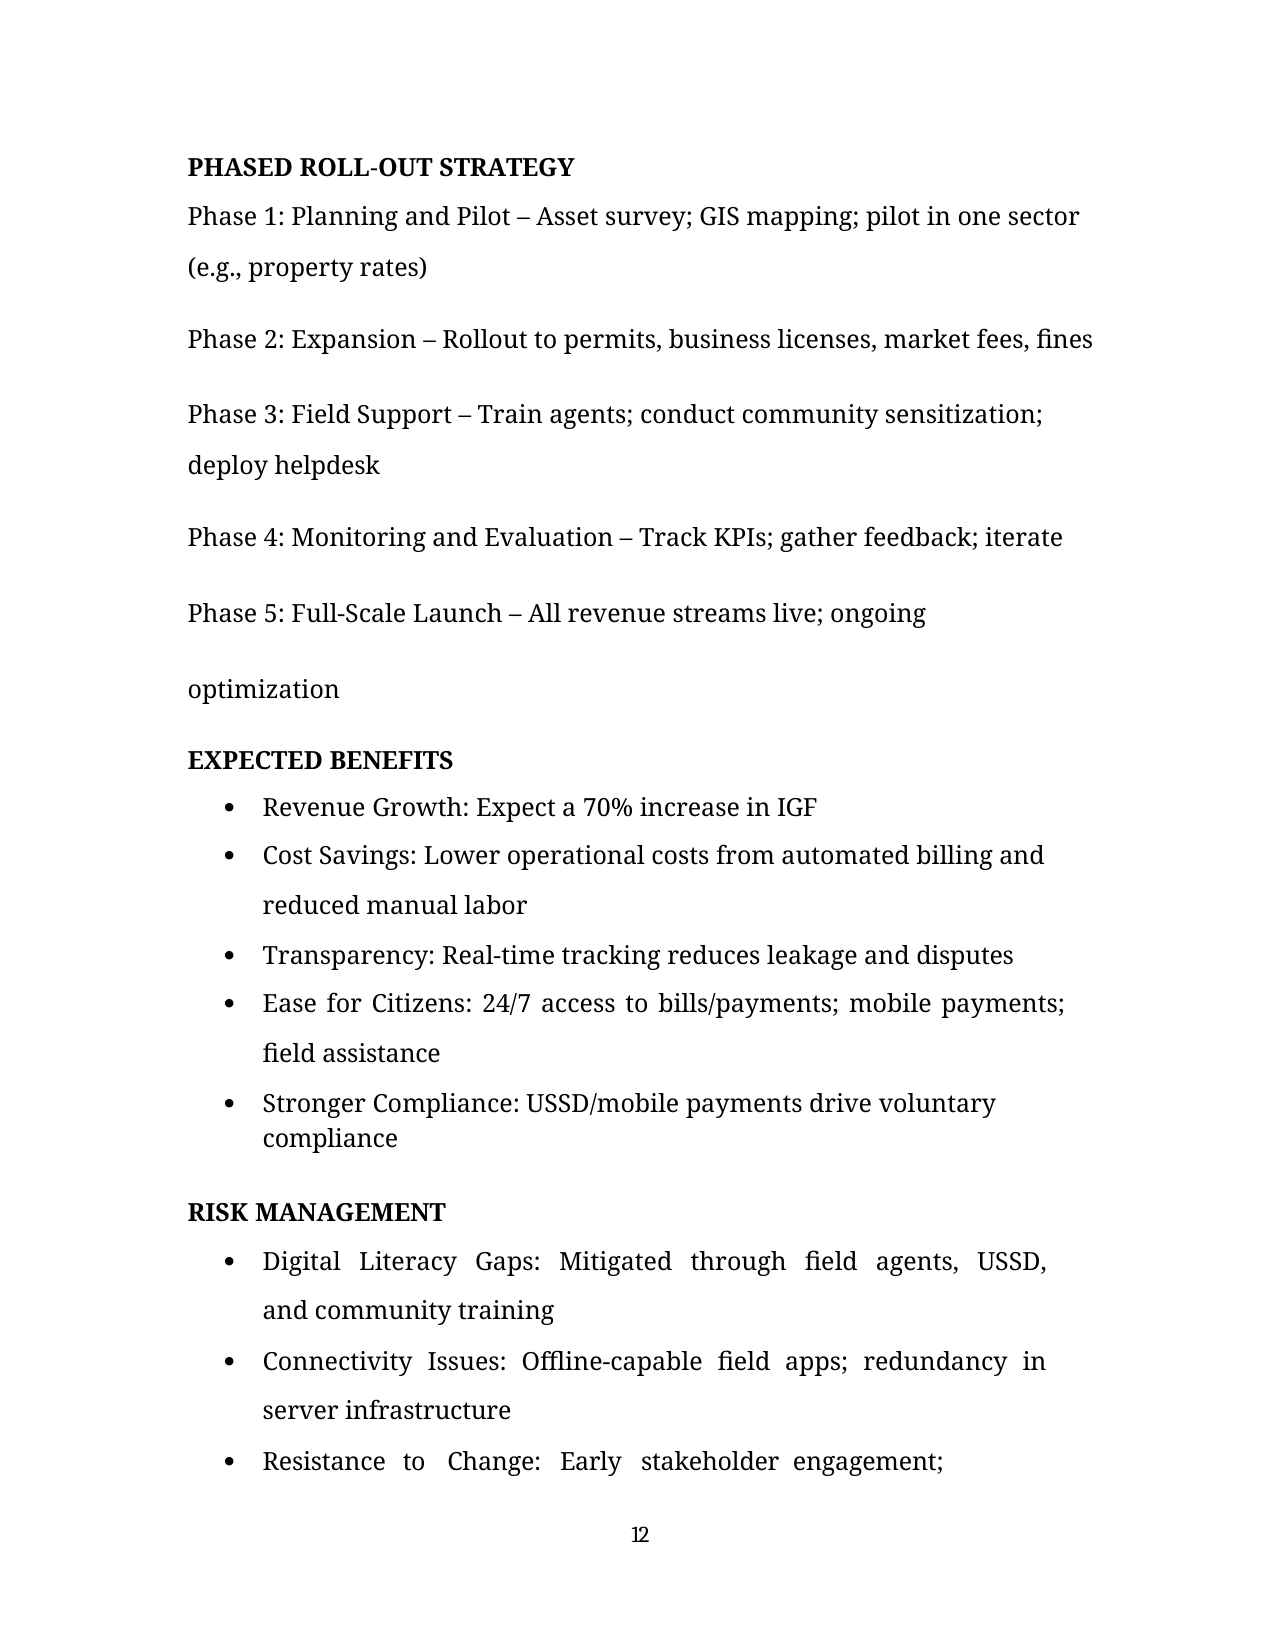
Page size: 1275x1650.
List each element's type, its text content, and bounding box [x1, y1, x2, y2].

list Transparency: Real-time tracking reduces leakage and disputes [225, 938, 1125, 972]
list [225, 1443, 1087, 1477]
subtitle PHASED ROLL‑OUT STRATEGY [187, 150, 1125, 184]
subtitle RISK MANAGEMENT [187, 1195, 1125, 1229]
list Cost Savings: Lower operational costs from automated billing and reduced manual labor [225, 838, 1087, 921]
list Connectivity Issues: Offline-capable field apps; redundancy in server infrastructure [225, 1343, 1087, 1427]
text Phase 3: Field Support – Train agents; conduct community sensitization; deploy helpdesk [187, 396, 1125, 482]
subtitle EXPECTED BENEFITS [187, 747, 1125, 775]
text Phase 1: Planning and Pilot – Asset survey; GIS mapping; pilot in one sector (e.g., property rates) [187, 199, 1125, 284]
list Revenue Growth: Expect a 70% increase in IGF [225, 789, 1125, 824]
text Phase 4: Monitoring and Evaluation – Track KPIs; gather feedback; iterate Phase 5: Full-Scale Launch – All revenue streams live; ongoing optimization [187, 519, 1074, 705]
text Phase 2: Expansion – Rollout to permits, business licenses, market fees, fines [187, 322, 1125, 356]
list Digital Literacy Gaps: Mitigated through field agents, USSD, and community training [225, 1243, 1087, 1327]
list Stronger Compliance: USSD/mobile payments drive voluntary compliance [225, 1086, 1125, 1154]
list Ease for Citizens: 24/7 access to bills/payments; mobile payments; field assistance [225, 986, 1087, 1070]
